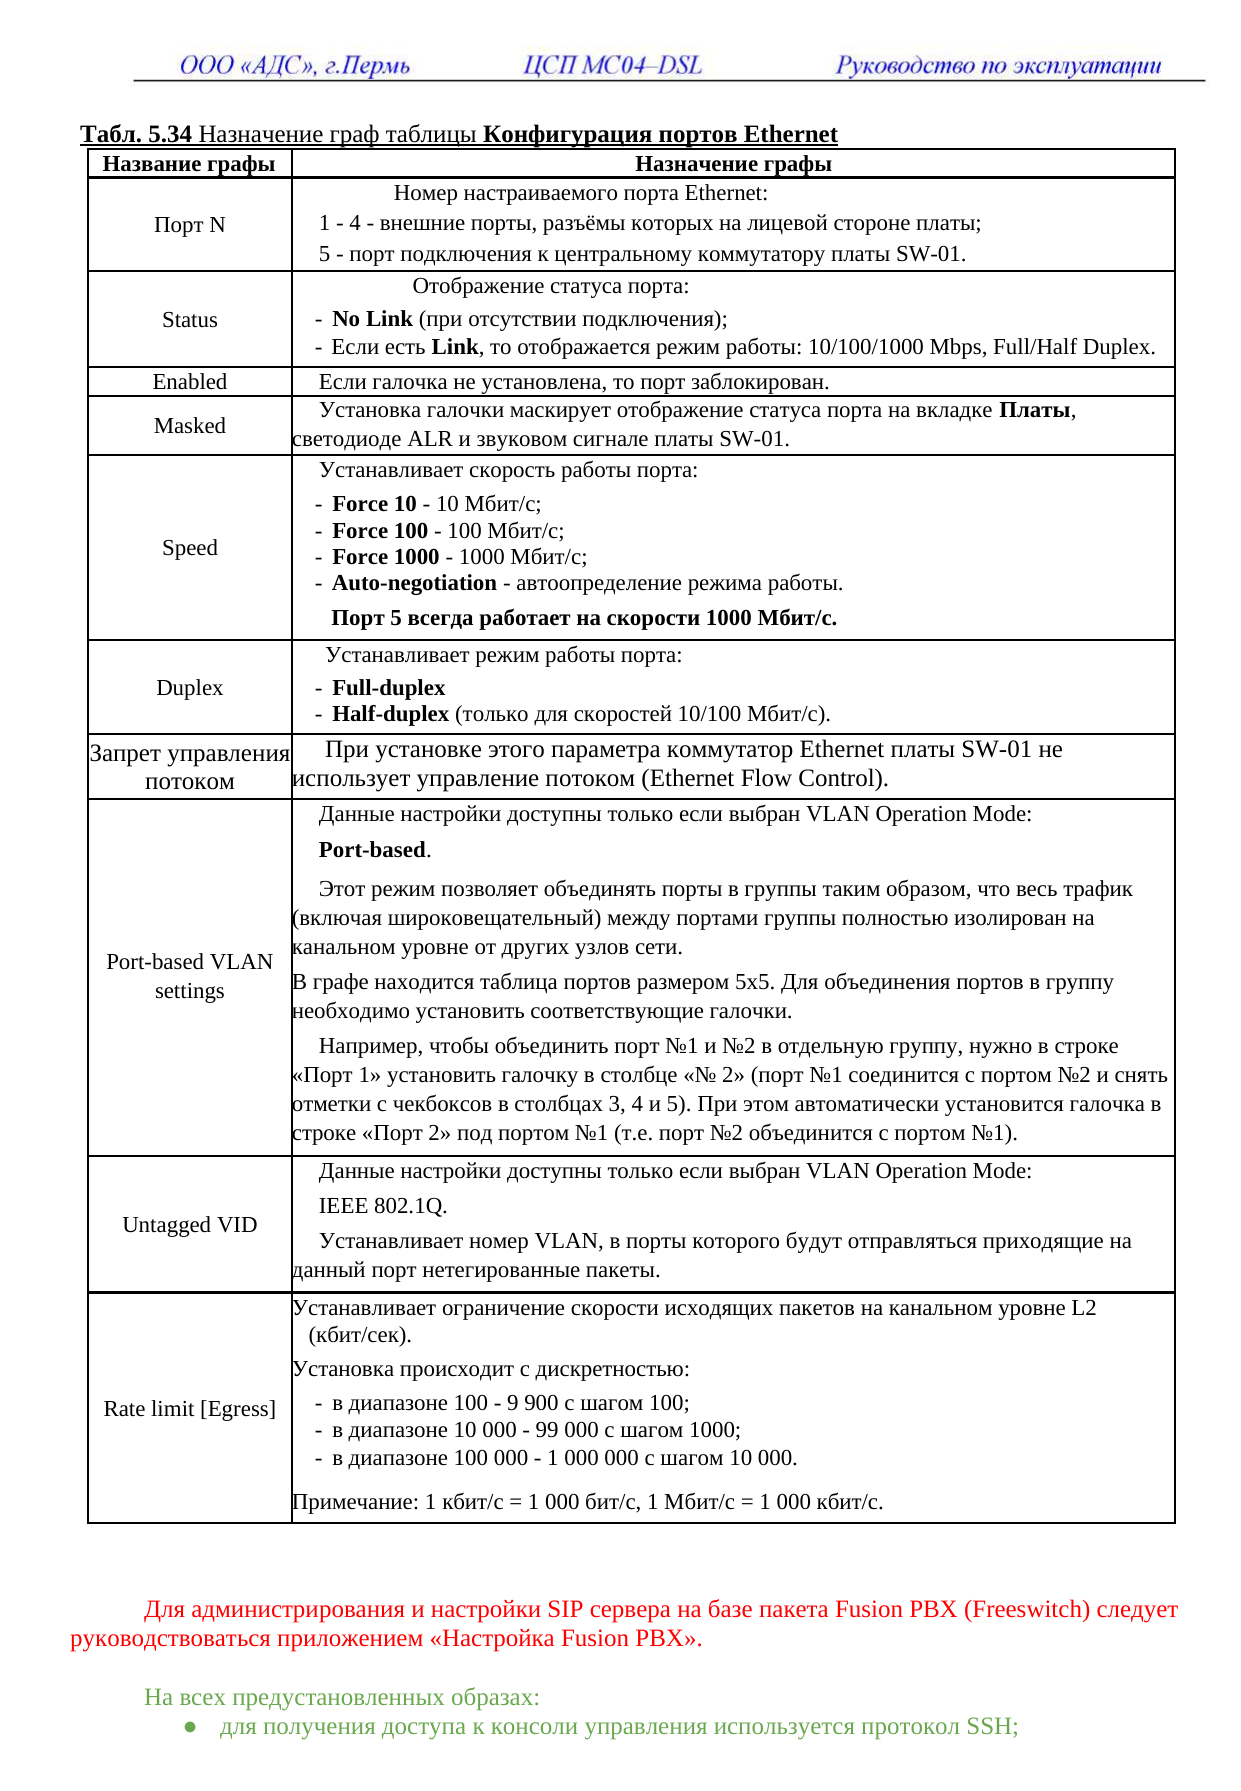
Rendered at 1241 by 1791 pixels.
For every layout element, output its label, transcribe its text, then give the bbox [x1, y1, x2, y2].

list для получения доступа к консоли управления используется протокол SSH; [182, 1711, 1193, 1739]
table_cell Speed [89, 456, 291, 639]
table_cell Status [89, 272, 291, 366]
table_cell Запрет управления потоком [89, 735, 291, 798]
table_cell Устанавливает режим работы порта: Full-duplex Half-duplex (только для скоростей 10/100 Мбит/с). [293, 641, 1174, 732]
table_cell Отображение статуса порта: No Link (при отсутствии подключения); Если есть Link, то отображается режим работы: 10/100/1000 Mbps, Full/Half Duplex. [293, 272, 1174, 366]
table_cell Устанавливает ограничение скорости исходящих пакетов на канальном уровне L2 (кбит/сек). Установка происходит с дискретностью: в диапазоне 100 - 9 900 с шагом 100; в диапазоне 10 000 - 99 000 с шагом 1000; в диапазоне 100 000 - 1 000 000 с шагом 10 000. Примечание: 1 кбит/с = 1 000 бит/с, 1 Мбит/с = 1 000 кбит/с. [293, 1294, 1174, 1522]
table_cell Duplex [89, 641, 291, 732]
text Табл. 5.34 Назначение граф таблицы Конфигурация портов Ethernet [80, 119, 1193, 148]
table_cell Rate limit [Egress] [89, 1294, 291, 1522]
table_cell Устанавливает скорость работы порта: Force 10 - 10 Мбит/с; Force 100 - 100 Мбит/с; Force 1000 - 1000 Мбит/с; Auto-negotiation - автоопределение режима работы. Порт 5 всегда работает на скорости 1000 Мбит/с. [293, 456, 1174, 639]
table_cell Данные настройки доступны только если выбран VLAN Operation Mode: IEEE 802.1Q. Устанавливает номер VLAN, в порты которого будут отправляться приходящие на данный порт нетегированные пакеты. [293, 1157, 1174, 1291]
table_cell Установка галочки маскирует отображение статуса порта на вкладке Платы, светодиоде ALR и звуковом сигнале платы SW-01. [293, 397, 1174, 454]
table_cell Данные настройки доступны только если выбран VLAN Operation Mode: Port-based. Этот режим позволяет объединять порты в группы таким образом, что весь трафик (включая широковещательный) между портами группы полностью изолирован на канальном уровне от других узлов сети. В графе находится таблица портов размером 5х5. Для объединения портов в группу необходимо установить соответствующие галочки. Например, чтобы объединить порт №1 и №2 в отдельную группу, нужно в строке «Порт 1» установить галочку в столбце «№ 2» (порт №1 соединится с портом №2 и снять отметки с чекбоксов в столбцах 3, 4 и 5). При этом автоматически установится галочка в строке «Порт 2» под портом №1 (т.е. порт №2 объединится с портом №1). [293, 800, 1174, 1154]
table_header Назначение графы [293, 150, 1174, 176]
text Для администрирования и настройки SIP сервера на базе пакета Fusion PBX (Freeswitch) следует руководствоваться приложением «Настройка Fusion PBX». [70, 1594, 1193, 1652]
table_cell Enabled [89, 368, 291, 394]
table_cell Port-based VLAN settings [89, 800, 291, 1154]
table_header Название графы [89, 150, 291, 176]
table_cell Порт N [89, 179, 291, 270]
text На всех предустановленных образах: [70, 1682, 1193, 1711]
table_cell Если галочка не установлена, то порт заблокирован. [293, 368, 1174, 394]
table_cell Номер настраиваемого порта Ethernet: 1 - 4 - внешние порты, разъёмы которых на лицевой стороне платы; 5 - порт подключения к центральному коммутатору платы SW-01. [293, 179, 1174, 270]
table_cell Masked [89, 397, 291, 454]
table_cell Untagged VID [89, 1157, 291, 1291]
table_cell При установке этого параметра коммутатор Ethernet платы SW-01 не использует управление потоком (Ethernet Flow Control). [293, 735, 1174, 798]
picture [88, 30, 1211, 91]
